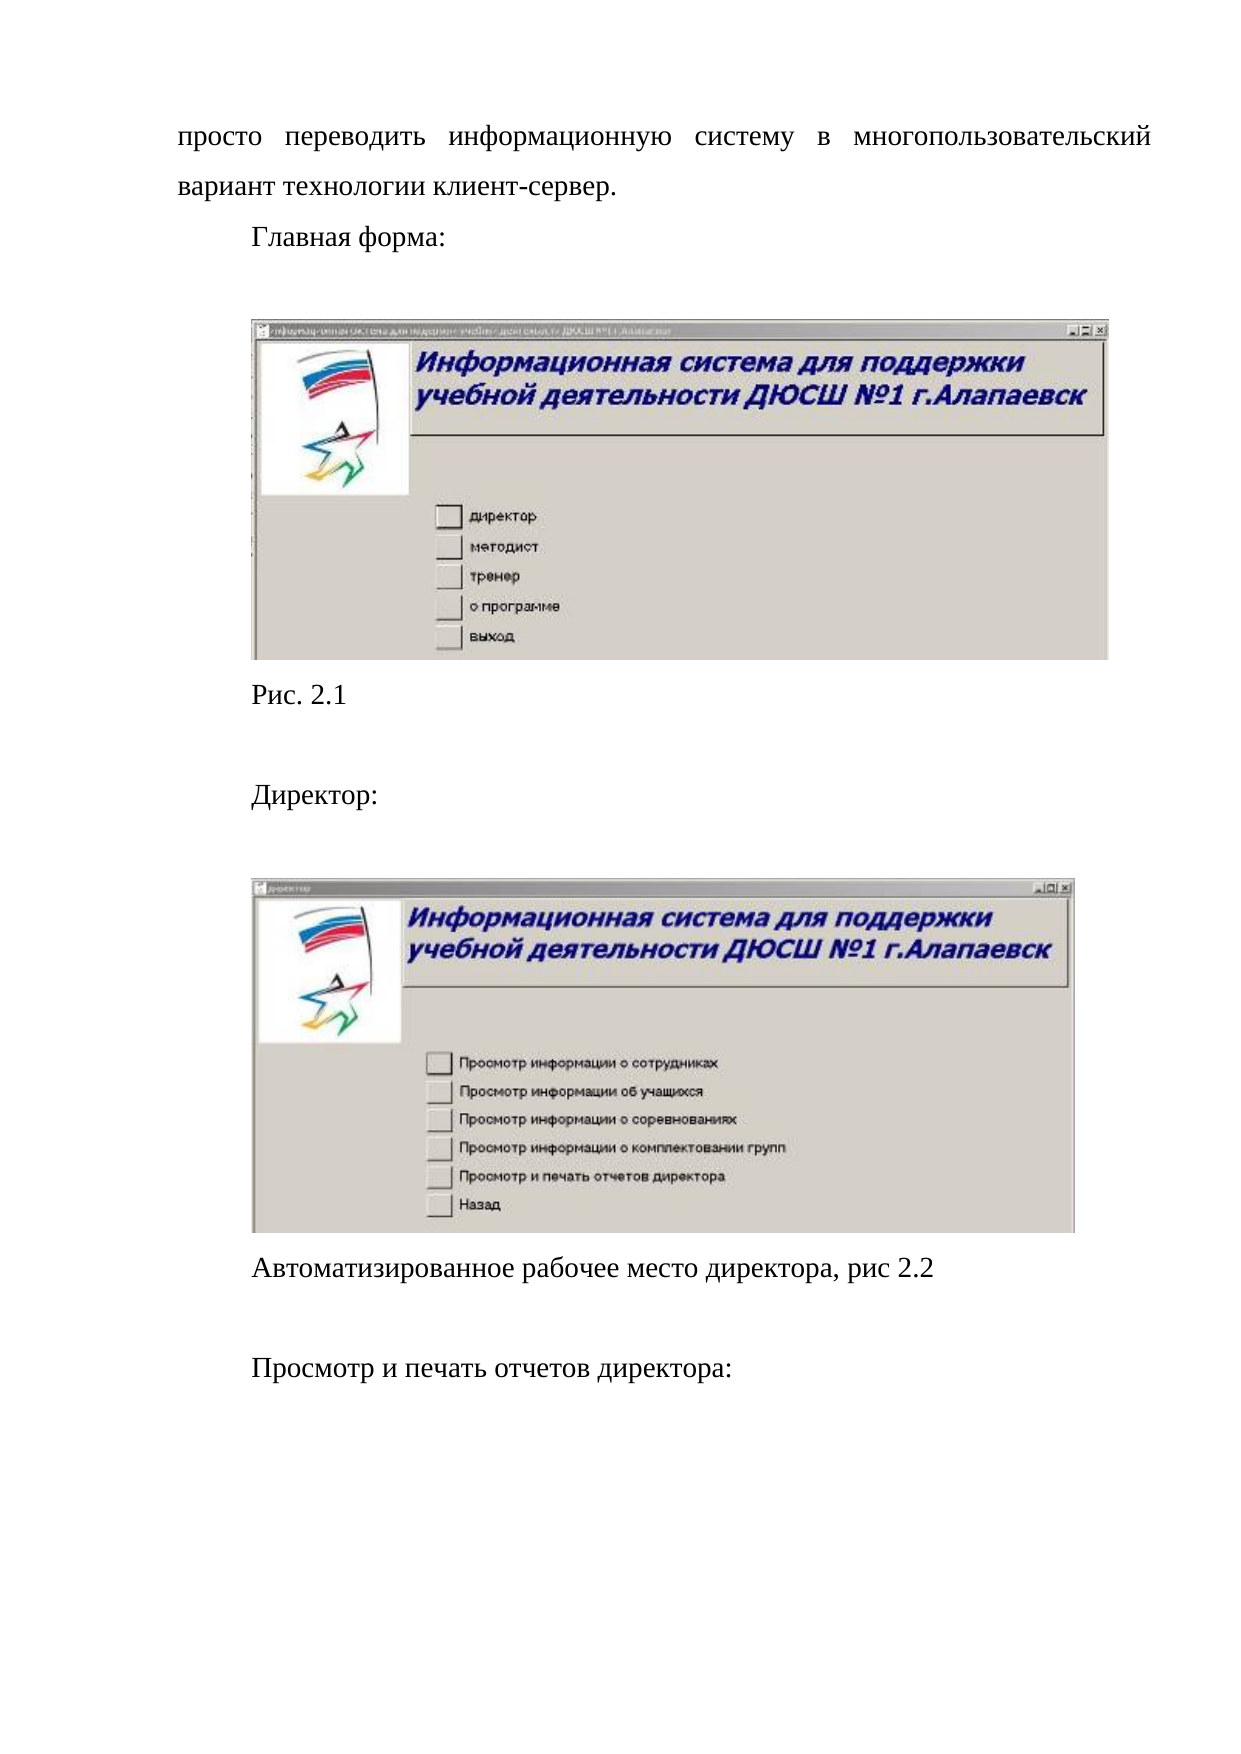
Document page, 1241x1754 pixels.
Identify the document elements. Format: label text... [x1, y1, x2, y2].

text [177, 118, 1152, 202]
picture [251, 319, 1109, 660]
picture [251, 878, 1075, 1233]
text Просмотр и печать отчетов директора: [177, 1350, 1152, 1384]
text Автоматизированное рабочее место директора, рис 2.2 [177, 1250, 1152, 1283]
text Директор: [177, 777, 1152, 811]
text Главная форма: [177, 219, 1152, 252]
text Рис. 2.1 [177, 677, 1152, 710]
